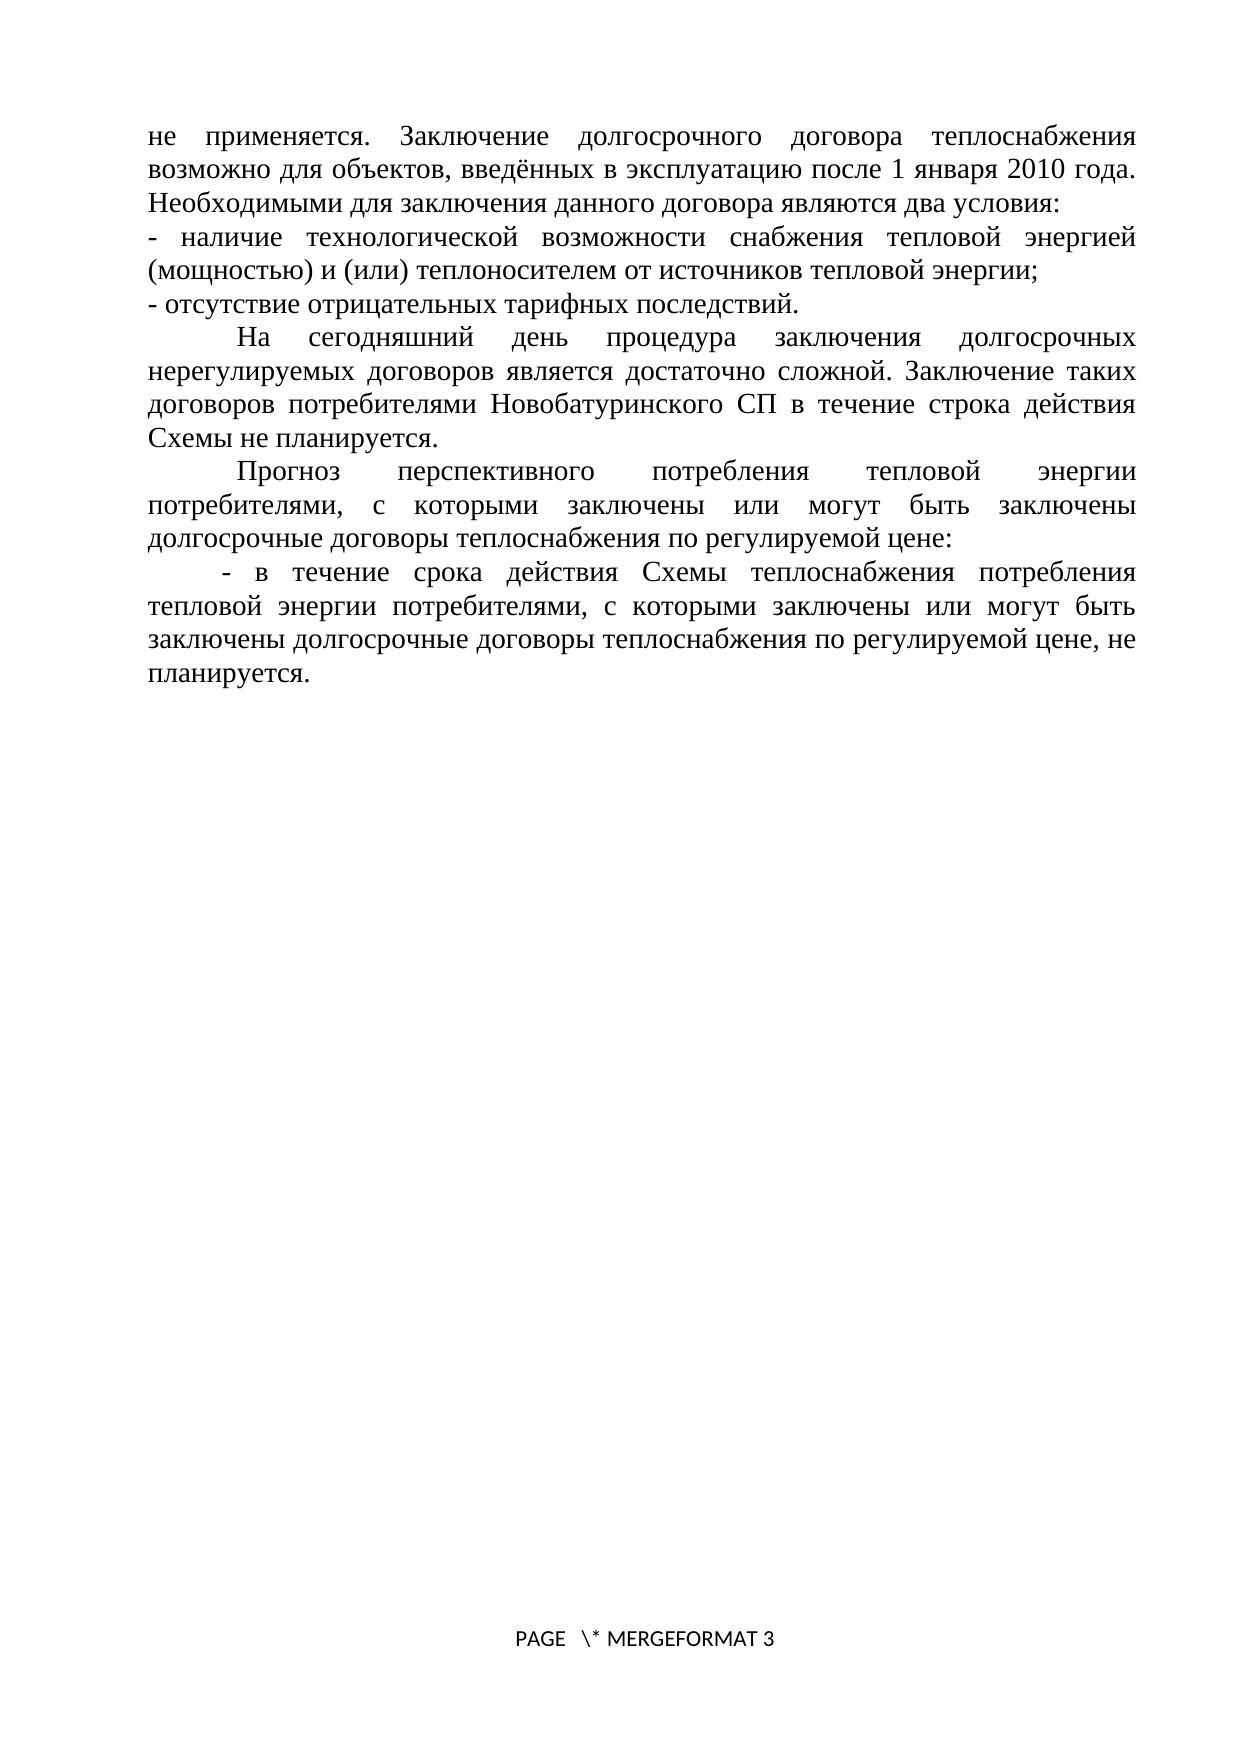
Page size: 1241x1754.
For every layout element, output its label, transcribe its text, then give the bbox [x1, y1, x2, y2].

text - наличие технологической возможности снабжения тепловой энергией (мощностью) и (или) теплоносителем от источников тепловой энергии; [148, 219, 1137, 286]
text - отсутствие отрицательных тарифных последствий. [148, 286, 1137, 319]
text На сегодняшний день процедура заключения долгосрочных нерегулируемых договоров является достаточно сложной. Заключение таких договоров потребителями Новобатуринского СП в течение строка действия Схемы не планируется. [148, 319, 1137, 453]
text Прогноз перспективного потребления тепловой энергии потребителями, с которыми заключены или могут быть заключены долгосрочные договоры теплоснабжения по регулируемой цене: [148, 453, 1137, 554]
text - в течение срока действия Схемы теплоснабжения потребления тепловой энергии потребителями, с которыми заключены или могут быть заключены долгосрочные договоры теплоснабжения по регулируемой цене, не планируется. [148, 554, 1137, 688]
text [148, 118, 1137, 219]
